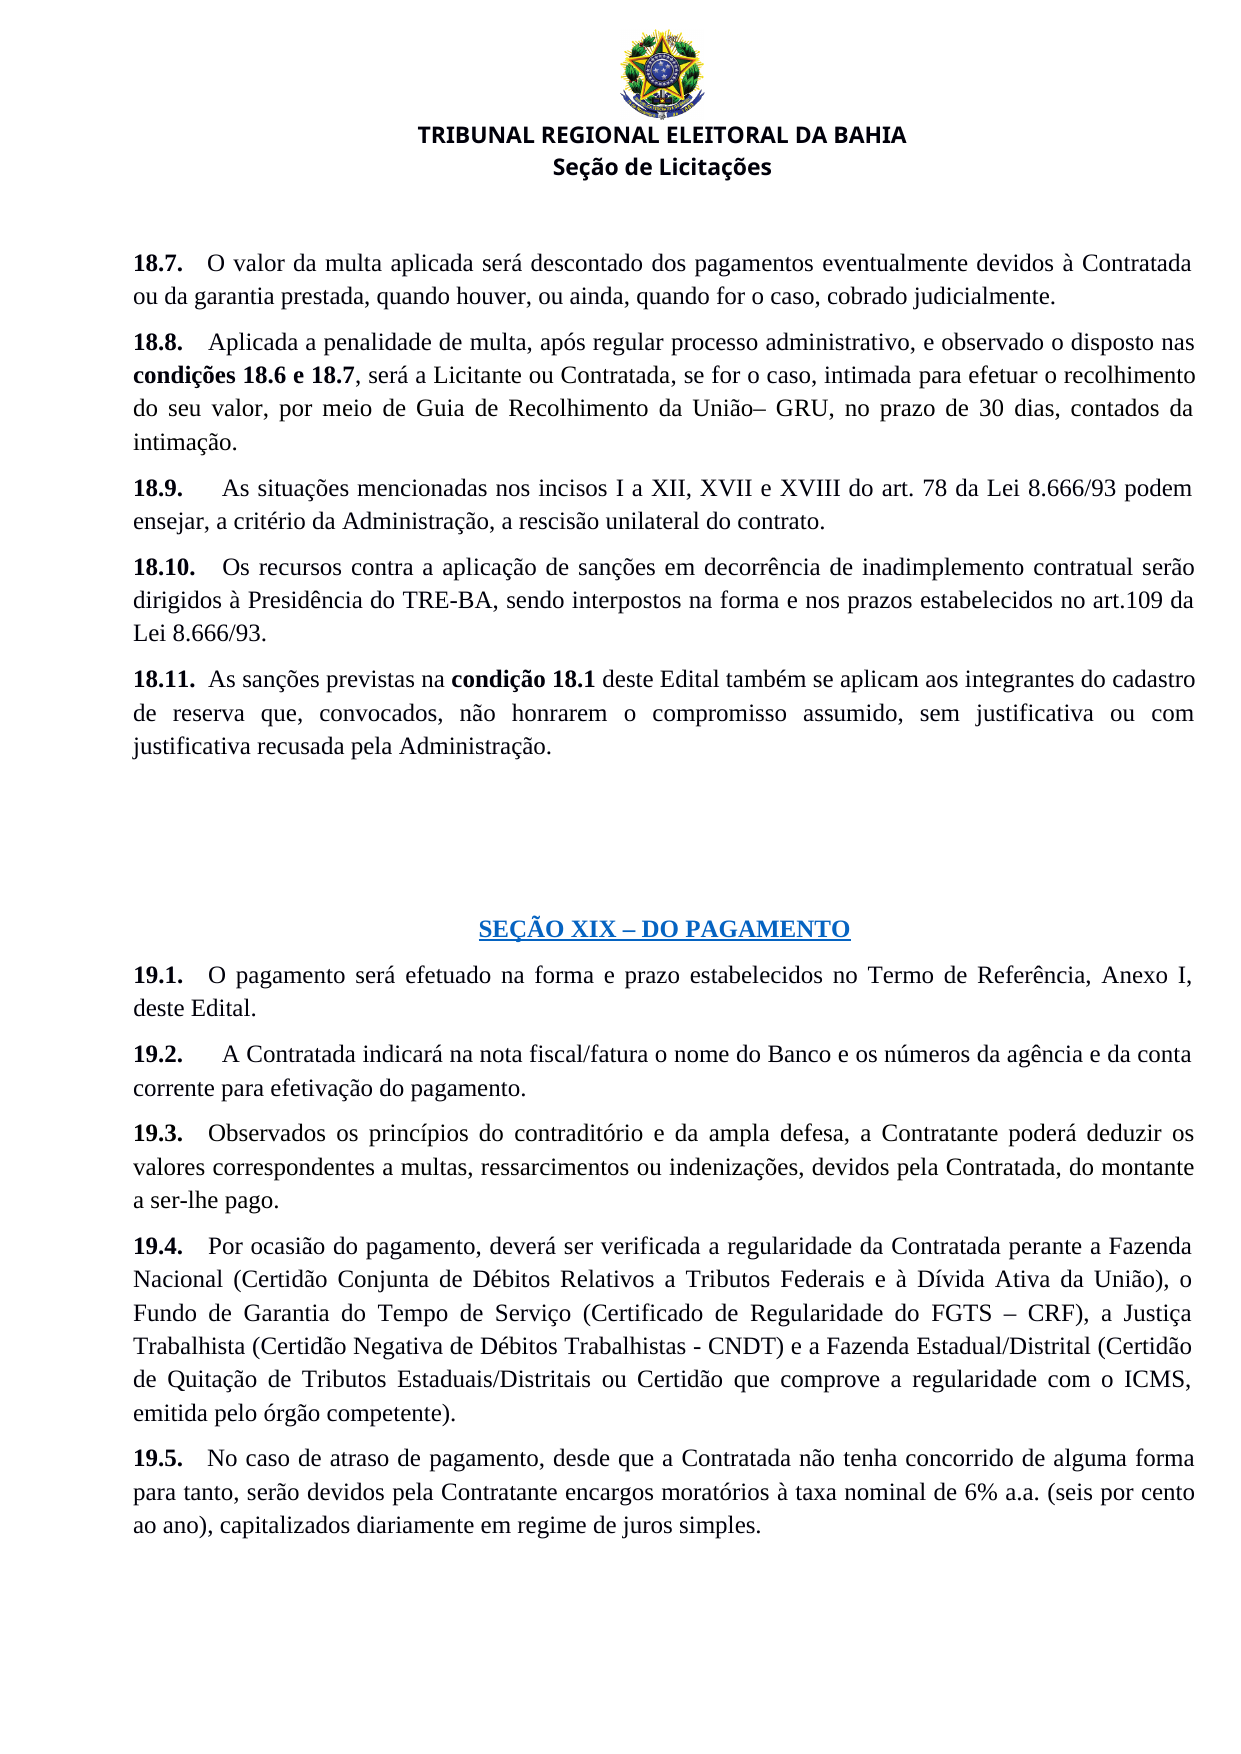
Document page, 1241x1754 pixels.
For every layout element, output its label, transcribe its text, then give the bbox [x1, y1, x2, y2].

text 18.10. Os recursos contra a aplicação de sanções em decorrência de inadimplemento contratual serão dirigidos à Presidência do TRE-BA, sendo interpostos na forma e nos prazos estabelecidos no art.109 da Lei 8.666/93. [133, 548, 1196, 648]
text 19.3. Observados os princípios do contraditório e da ampla defesa, a Contratante poderá deduzir os valores correspondentes a multas, ressarcimentos ou indenizações, devidos pela Contratada, do montante a ser-lhe pago. [133, 1115, 1196, 1215]
text 19.4. Por ocasião do pagamento, deverá ser verificada a regularidade da Contratada perante a Fazenda Nacional (Certidão Conjunta de Débitos Relativos a Tributos Federais e à Dívida Ativa da União), o Fundo de Garantia do Tempo de Serviço (Certificado de Regularidade do FGTS – CRF), a Justiça Trabalhista (Certidão Negativa de Débitos Trabalhistas - CNDT) e a Fazenda Estadual/Distrital (Certidão de Quitação de Tributos Estaduais/Distritais ou Certidão que comprove a regularidade com o ICMS, emitida pelo órgão competente). [133, 1228, 1193, 1428]
text 18.8. Aplicada a penalidade de multa, após regular processo administrativo, e observado o disposto nas condições 18.6 e 18.7, será a Licitante ou Contratada, se for o caso, intimada para efetuar o recolhimento do seu valor, por meio de Guia de Recolhimento da União– GRU, no prazo de 30 dias, contados da intimação. [133, 323, 1196, 457]
text SEÇÃO XIX – DO PAGAMENTO [133, 911, 1196, 944]
text 18.9. As situações mencionadas nos incisos I a XII, XVII e XVIII do art. 78 da Lei 8.666/93 podem ensejar, a critério da Administração, a rescisão unilateral do contrato. [133, 469, 1193, 536]
text 18.11. As sanções previstas na condição 18.1 deste Edital também se aplicam aos integrantes do cadastro de reserva que, convocados, não honrarem o compromisso assumido, sem justificativa ou com justificativa recusada pela Administração. [133, 661, 1196, 761]
text 19.1. O pagamento será efetuado na forma e prazo estabelecidos no Termo de Referência, Anexo I, deste Edital. [133, 957, 1193, 1023]
text 19.5. No caso de atraso de pagamento, desde que a Contratada não tenha concorrido de alguma forma para tanto, serão devidos pela Contratante encargos moratórios à taxa nominal de 6% a.a. (seis por cento ao ano), capitalizados diariamente em regime de juros simples. [133, 1440, 1196, 1540]
text 18.7. O valor da multa aplicada será descontado dos pagamentos eventualmente devidos à Contratada ou da garantia prestada, quando houver, ou ainda, quando for o caso, cobrado judicialmente. [133, 244, 1193, 311]
text 19.2. A Contratada indicará na nota fiscal/fatura o nome do Banco e os números da agência e da conta corrente para efetivação do pagamento. [133, 1036, 1193, 1103]
